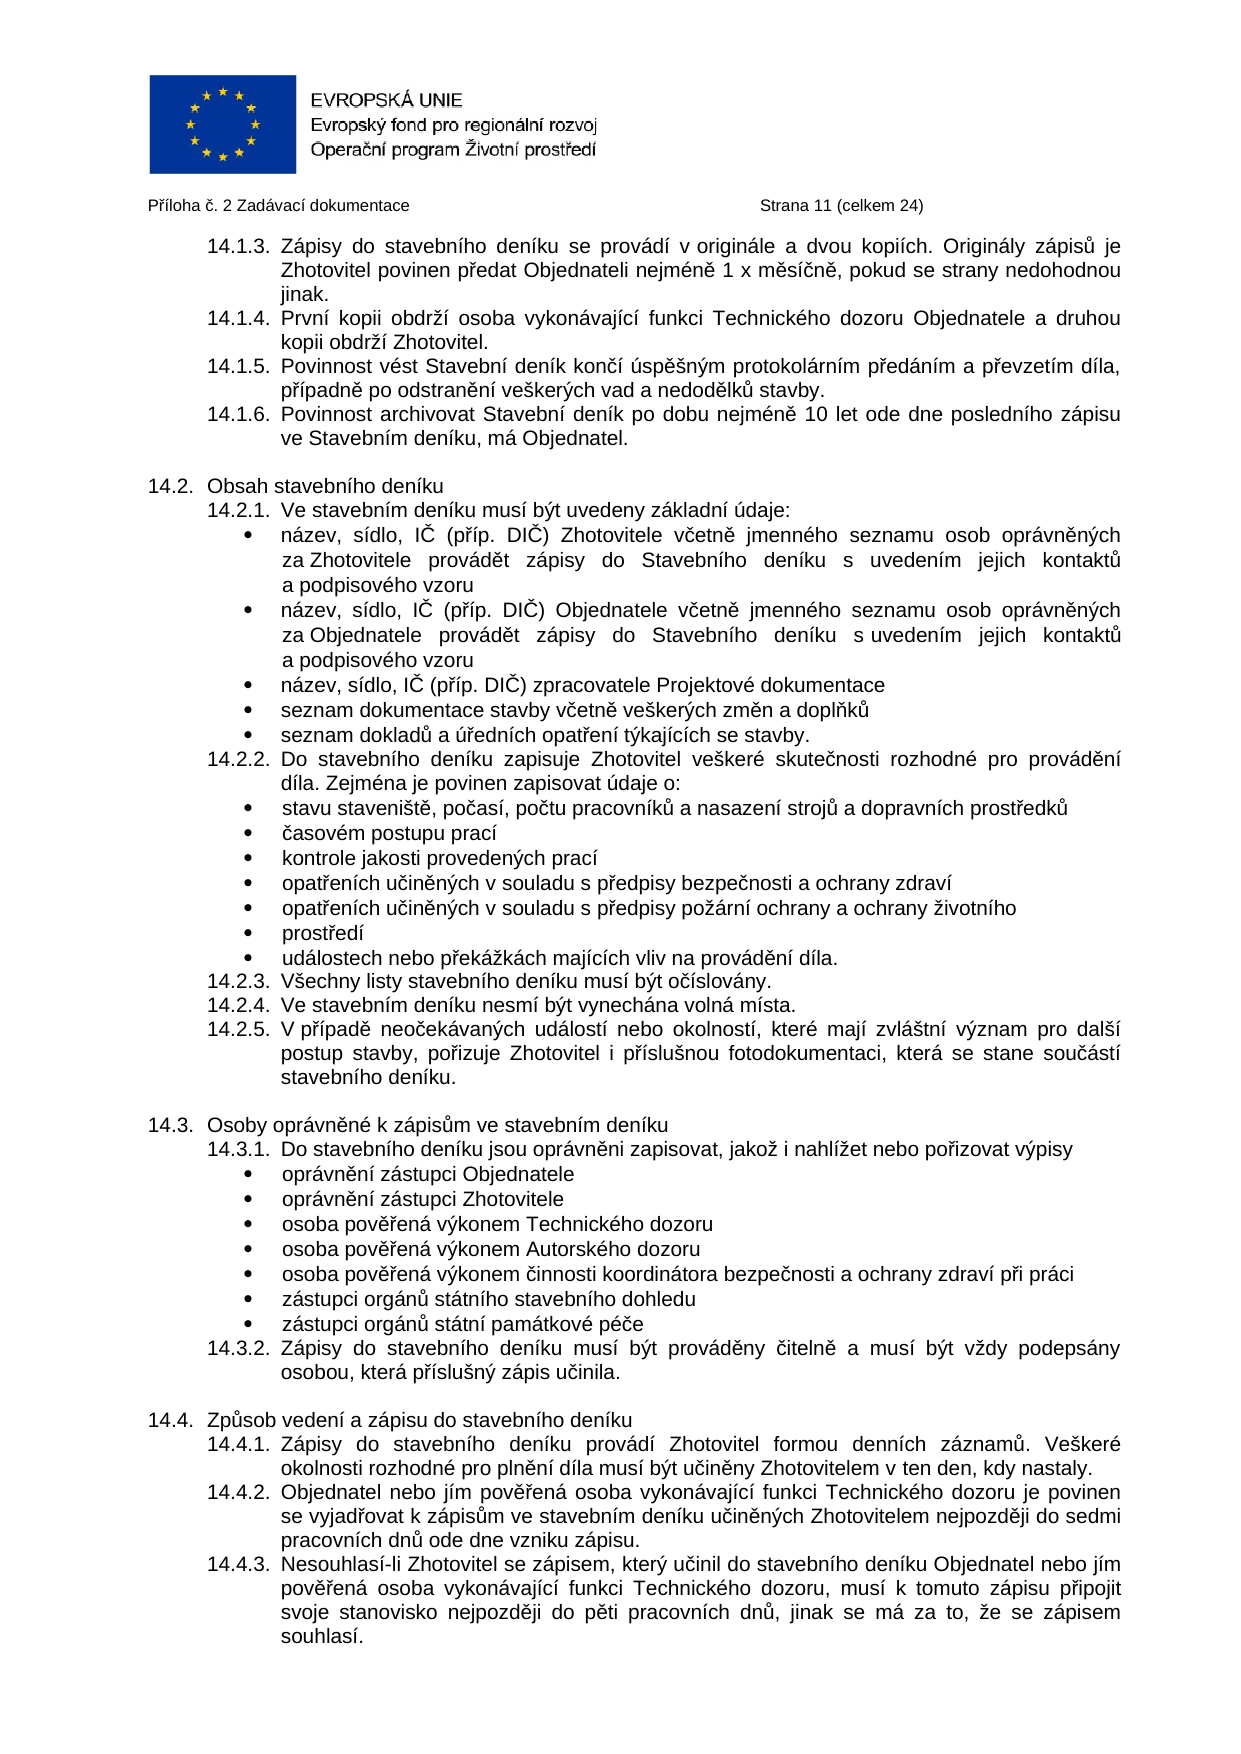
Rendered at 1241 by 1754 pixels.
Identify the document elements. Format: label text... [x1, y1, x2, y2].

list událostech nebo překážkách majících vliv na provádění díla. [244, 944, 1122, 969]
list Způsob vedení a zápisu do stavebního deníku [148, 1408, 1122, 1432]
list Zápisy do stavebního deníku se provádí v originále a dvou kopiích. Originály zápisů je Zhotovitel povinen předat Objednateli nejméně 1 x měsíčně, pokud se strany nedohodnou jinak. [207, 234, 1122, 306]
list Všechny listy stavebního deníku musí být očíslovány. [207, 969, 1122, 993]
list Povinnost archivovat Stavební deník po dobu nejméně 10 let ode dne posledního zápisu ve Stavebním deníku, má Objednatel. [207, 402, 1122, 449]
list seznam dokladů a úředních opatření týkajících se stavby. [244, 721, 1122, 746]
list Do stavebního deníku jsou oprávněni zapisovat, jakož i nahlížet nebo pořizovat výpisy [207, 1137, 1122, 1161]
list stavu staveniště, počasí, počtu pracovníků a nasazení strojů a dopravních prostředků [244, 794, 1122, 819]
list prostředí [244, 919, 1122, 944]
list Objednatel nebo jím pověřená osoba vykonávající funkci Technického dozoru je povinen se vyjadřovat k zápisům ve stavebním deníku učiněných Zhotovitelem nejpozději do sedmi pracovních dnů ode dne vzniku zápisu. [207, 1480, 1122, 1552]
list oprávnění zástupci Objednatele [244, 1161, 1122, 1186]
list osoba pověřená výkonem činnosti koordinátora bezpečnosti a ochrany zdraví při práci [244, 1261, 1122, 1286]
list Do stavebního deníku zapisuje Zhotovitel veškeré skutečnosti rozhodné pro provádění díla. Zejména je povinen zapisovat údaje o: [207, 746, 1122, 794]
list První kopii obdrží osoba vykonávající funkci Technického dozoru Objednatele a druhou kopii obdrží Zhotovitel. [207, 306, 1122, 354]
list opatřeních učiněných v souladu s předpisy požární ochrany a ochrany životního [244, 894, 1122, 919]
list Zápisy do stavebního deníku provádí Zhotovitel formou denních záznamů. Veškeré okolnosti rozhodné pro plnění díla musí být učiněny Zhotovitelem v ten den, kdy nastaly. [207, 1432, 1122, 1480]
list opatřeních učiněných v souladu s předpisy bezpečnosti a ochrany zdraví [244, 869, 1122, 894]
list Obsah stavebního deníku [148, 473, 1122, 497]
list časovém postupu prací [244, 819, 1122, 844]
picture [147, 73, 609, 177]
list název, sídlo, IČ (příp. DIČ) zpracovatele Projektové dokumentace [244, 671, 1122, 696]
list oprávnění zástupci Zhotovitele [244, 1186, 1122, 1211]
list název, sídlo, IČ (příp. DIČ) Objednatele včetně jmenného seznamu osob oprávněných za Objednatele provádět zápisy do Stavebního deníku s uvedením jejich kontaktů a podpisového vzoru [244, 596, 1122, 671]
list osoba pověřená výkonem Autorského dozoru [244, 1236, 1122, 1261]
list Zápisy do stavebního deníku musí být prováděny čitelně a musí být vždy podepsány osobou, která příslušný zápis učinila. [207, 1336, 1122, 1384]
list zástupci orgánů státní památkové péče [244, 1311, 1122, 1336]
list Osoby oprávněné k zápisům ve stavebním deníku [148, 1113, 1122, 1137]
list název, sídlo, IČ (příp. DIČ) Zhotovitele včetně jmenného seznamu osob oprávněných za Zhotovitele provádět zápisy do Stavebního deníku s uvedením jejich kontaktů a podpisového vzoru [244, 521, 1122, 596]
list Ve stavebním deníku nesmí být vynechána volná místa. [207, 993, 1122, 1017]
list zástupci orgánů státního stavebního dohledu [244, 1286, 1122, 1311]
list seznam dokumentace stavby včetně veškerých změn a doplňků [244, 696, 1122, 721]
list Nesouhlasí-li Zhotovitel se zápisem, který učinil do stavebního deníku Objednatel nebo jím pověřená osoba vykonávající funkci Technického dozoru, musí k tomuto zápisu připojit svoje stanovisko nejpozději do pěti pracovních dnů, jinak se má za to, že se zápisem souhlasí. [207, 1552, 1122, 1647]
list osoba pověřená výkonem Technického dozoru [244, 1211, 1122, 1236]
list V případě neočekávaných událostí nebo okolností, které mají zvláštní význam pro další postup stavby, pořizuje Zhotovitel i příslušnou fotodokumentaci, která se stane součástí stavebního deníku. [207, 1017, 1122, 1089]
list Povinnost vést Stavební deník končí úspěšným protokolárním předáním a převzetím díla, případně po odstranění veškerých vad a nedodělků stavby. [207, 354, 1122, 402]
list kontrole jakosti provedených prací [244, 844, 1122, 869]
list Ve stavebním deníku musí být uvedeny základní údaje: [207, 497, 1122, 521]
